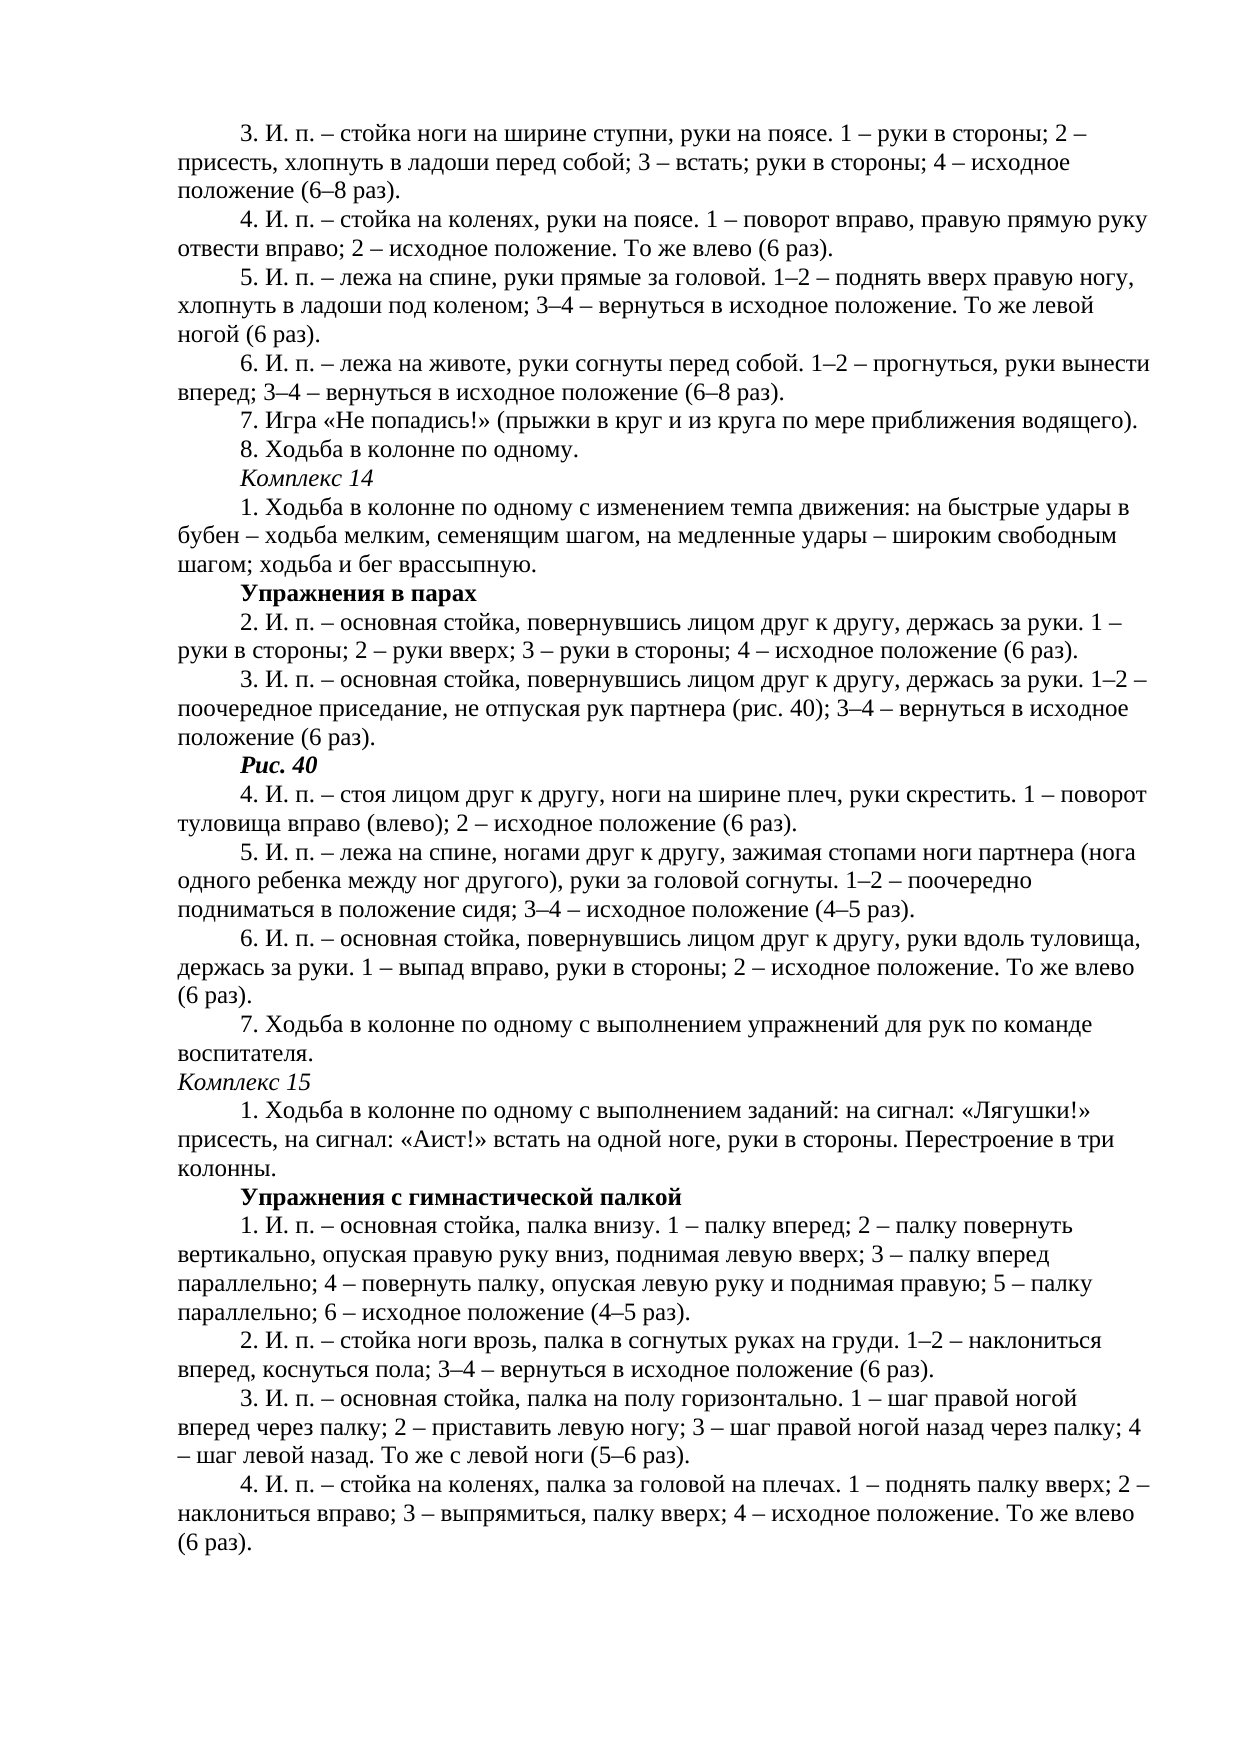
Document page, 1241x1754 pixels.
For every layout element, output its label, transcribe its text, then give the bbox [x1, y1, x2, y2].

text 6. И. п. – лежа на животе, руки согнуты перед собой. 1–2 – прогнуться, руки вынести вперед; 3–4 – вернуться в исходное положение (6–8 раз). [177, 348, 1152, 406]
text 1. Ходьба в колонне по одному с выполнением заданий: на сигнал: «Лягушки!» присесть, на сигнал: «Аист!» встать на одной ноге, руки в стороны. Перестроение в три колонны. [177, 1096, 1152, 1182]
text Комплекс 15 [177, 1067, 1152, 1096]
text 5. И. п. – лежа на спине, ногами друг к другу, зажимая стопами ноги партнера (нога одного ребенка между ног другого), руки за головой согнуты. 1–2 – поочередно подниматься в положение сидя; 3–4 – исходное положение (4–5 раз). [177, 837, 1152, 923]
text 3. И. п. – основная стойка, повернувшись лицом друг к другу, держась за руки. 1–2 – поочередное приседание, не отпуская рук партнера (рис. 40); 3–4 – вернуться в исходное положение (6 раз). [177, 664, 1152, 751]
text 4. И. п. – стоя лицом друг к другу, ноги на ширине плеч, руки скрестить. 1 – поворот туловища вправо (влево); 2 – исходное положение (6 раз). [177, 779, 1152, 837]
text 4. И. п. – стойка на коленях, палка за головой на плечах. 1 – поднять палку вверх; 2 – наклониться вправо; 3 – выпрямиться, палку вверх; 4 – исходное положение. То же влево (6 раз). [177, 1469, 1152, 1556]
text 1. Ходьба в колонне по одному с изменением темпа движения: на быстрые удары в бубен – ходьба мелким, семенящим шагом, на медленные удары – широким свободным шагом; ходьба и бег врассыпную. [177, 492, 1152, 578]
text 3. И. п. – основная стойка, палка на полу горизонтально. 1 – шаг правой ногой вперед через палку; 2 – приставить левую ногу; 3 – шаг правой ногой назад через палку; 4 – шаг левой назад. То же с левой ноги (5–6 раз). [177, 1383, 1152, 1469]
text 7. Игра «Не попадись!» (прыжки в круг и из круга по мере приближения водящего). [177, 406, 1152, 434]
text 1. И. п. – основная стойка, палка внизу. 1 – палку вперед; 2 – палку повернуть вертикально, опуская правую руку вниз, поднимая левую вверх; 3 – палку вперед параллельно; 4 – повернуть палку, опуская левую руку и поднимая правую; 5 – палку параллельно; 6 – исходное положение (4–5 раз). [177, 1211, 1152, 1326]
text 3. И. п. – стойка ноги на ширине ступни, руки на поясе. 1 – руки в стороны; 2 – присесть, хлопнуть в ладоши перед собой; 3 – встать; руки в стороны; 4 – исходное положение (6–8 раз). [177, 118, 1152, 204]
text Рис. 40 [177, 751, 1152, 779]
text 4. И. п. – стойка на коленях, руки на поясе. 1 – поворот вправо, правую прямую руку отвести вправо; 2 – исходное положение. То же влево (6 раз). [177, 204, 1152, 262]
text 6. И. п. – основная стойка, повернувшись лицом друг к другу, руки вдоль туловища, держась за руки. 1 – выпад вправо, руки в стороны; 2 – исходное положение. То же влево (6 раз). [177, 923, 1152, 1009]
text 8. Ходьба в колонне по одному. [177, 434, 1152, 463]
text 7. Ходьба в колонне по одному с выполнением упражнений для рук по команде воспитателя. [177, 1009, 1152, 1067]
text Комплекс 14 [177, 463, 1152, 492]
text Упражнения в парах [177, 578, 1152, 607]
text 5. И. п. – лежа на спине, руки прямые за головой. 1–2 – поднять вверх правую ногу, хлопнуть в ладоши под коленом; 3–4 – вернуться в исходное положение. То же левой ногой (6 раз). [177, 262, 1152, 348]
text 2. И. п. – стойка ноги врозь, палка в согнутых руках на груди. 1–2 – наклониться вперед, коснуться пола; 3–4 – вернуться в исходное положение (6 раз). [177, 1326, 1152, 1383]
text Упражнения с гимнастической палкой [177, 1182, 1152, 1211]
text 2. И. п. – основная стойка, повернувшись лицом друг к другу, держась за руки. 1 – руки в стороны; 2 – руки вверх; 3 – руки в стороны; 4 – исходное положение (6 раз). [177, 607, 1152, 664]
